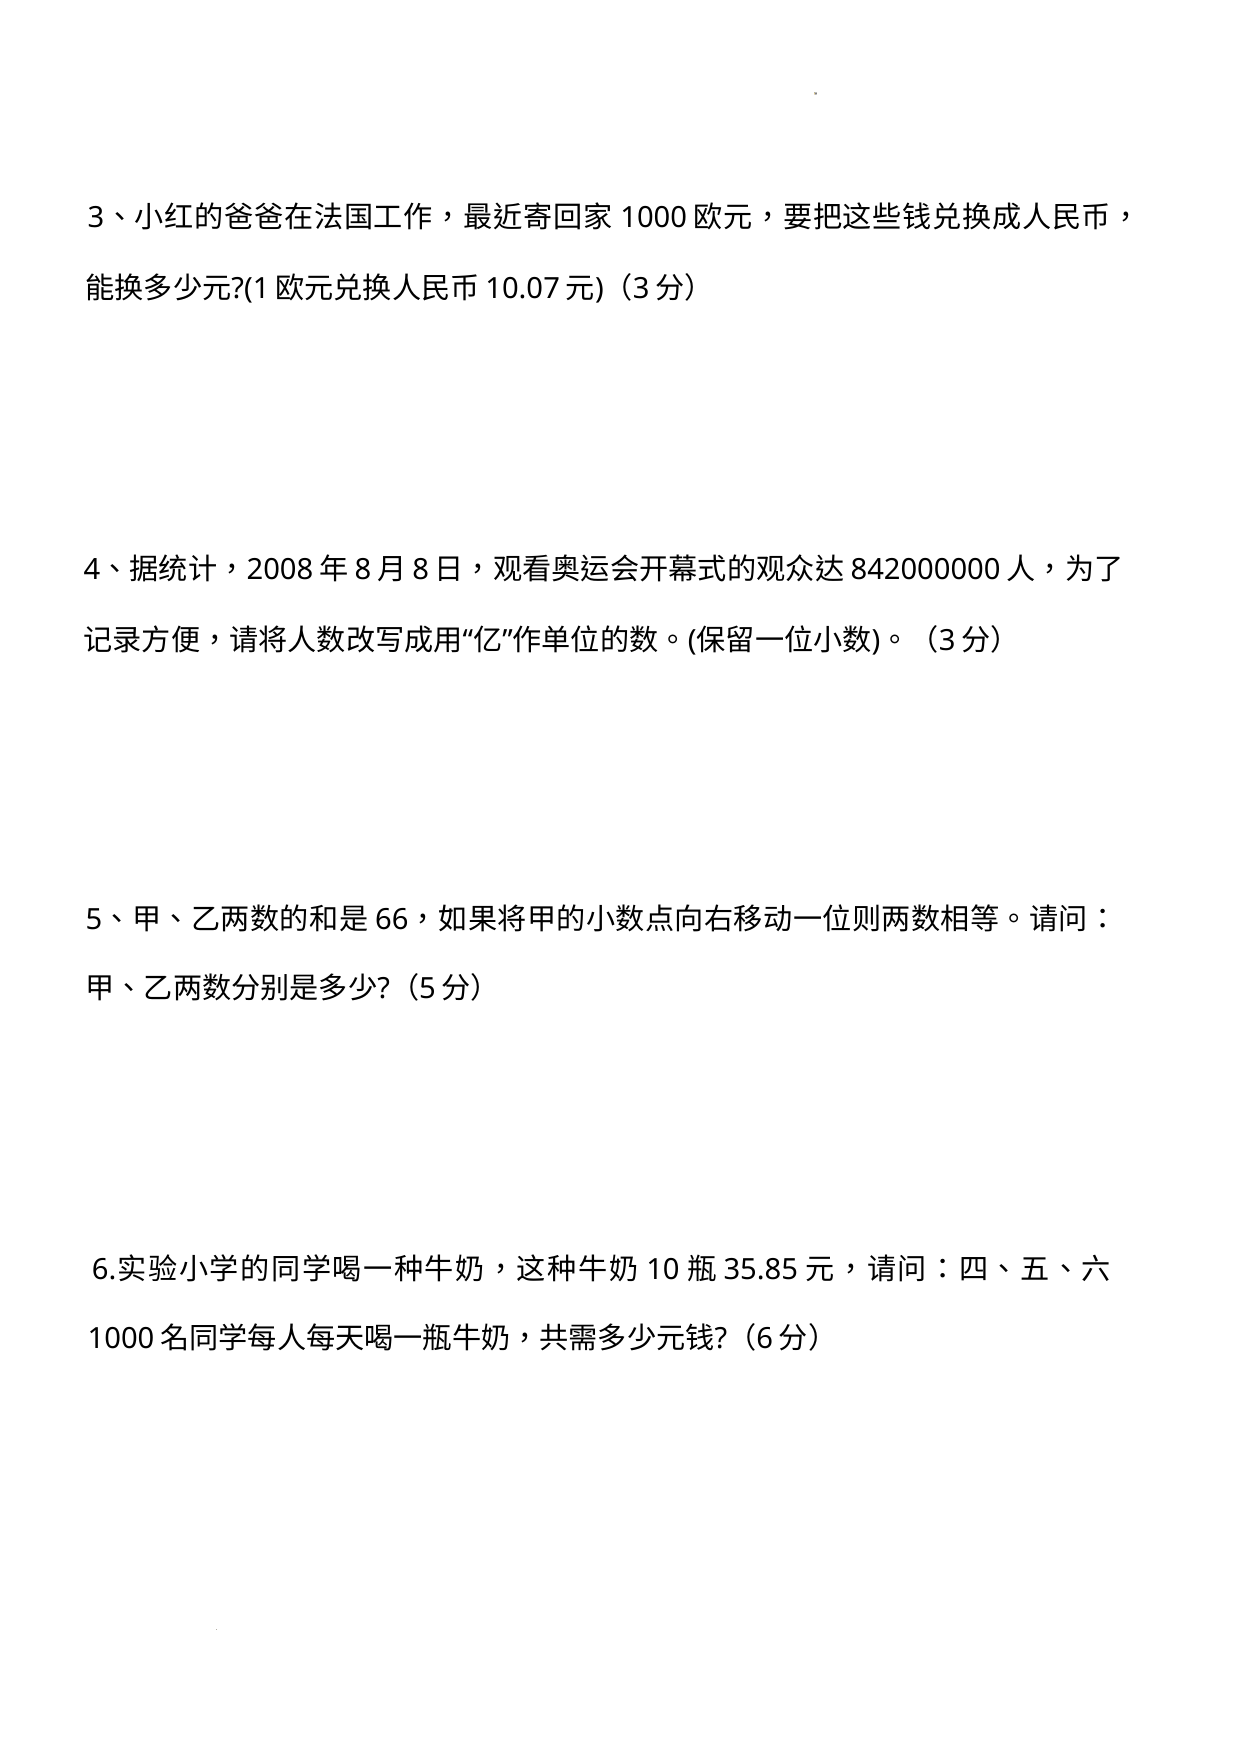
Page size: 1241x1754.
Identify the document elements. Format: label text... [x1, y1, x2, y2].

text 5、甲、乙两数的和是66，如果将甲的小数点向右移动一位则两数相等。请问：甲、乙两数分别是多少?（5分） [85, 869, 1119, 1007]
text 6.实验小学的同学喝一种牛奶，这种牛奶10瓶35.85元，请问：四、五、六1000名同学每人每天喝一瓶牛奶，共需多少元钱?（6分） [87, 1219, 1111, 1357]
text 4、据统计，2008年8月8日，观看奥运会开幕式的观众达842000000人，为了记录方便，请将人数改写成用“亿”作单位的数。(保留一位小数)。（3分） [83, 517, 1123, 659]
text 3、小红的爸爸在法国工作，最近寄回家1000欧元，要把这些钱兑换成人民币，能换多少元?(1欧元兑换人民币10.07元)（3分） [85, 165, 1142, 307]
